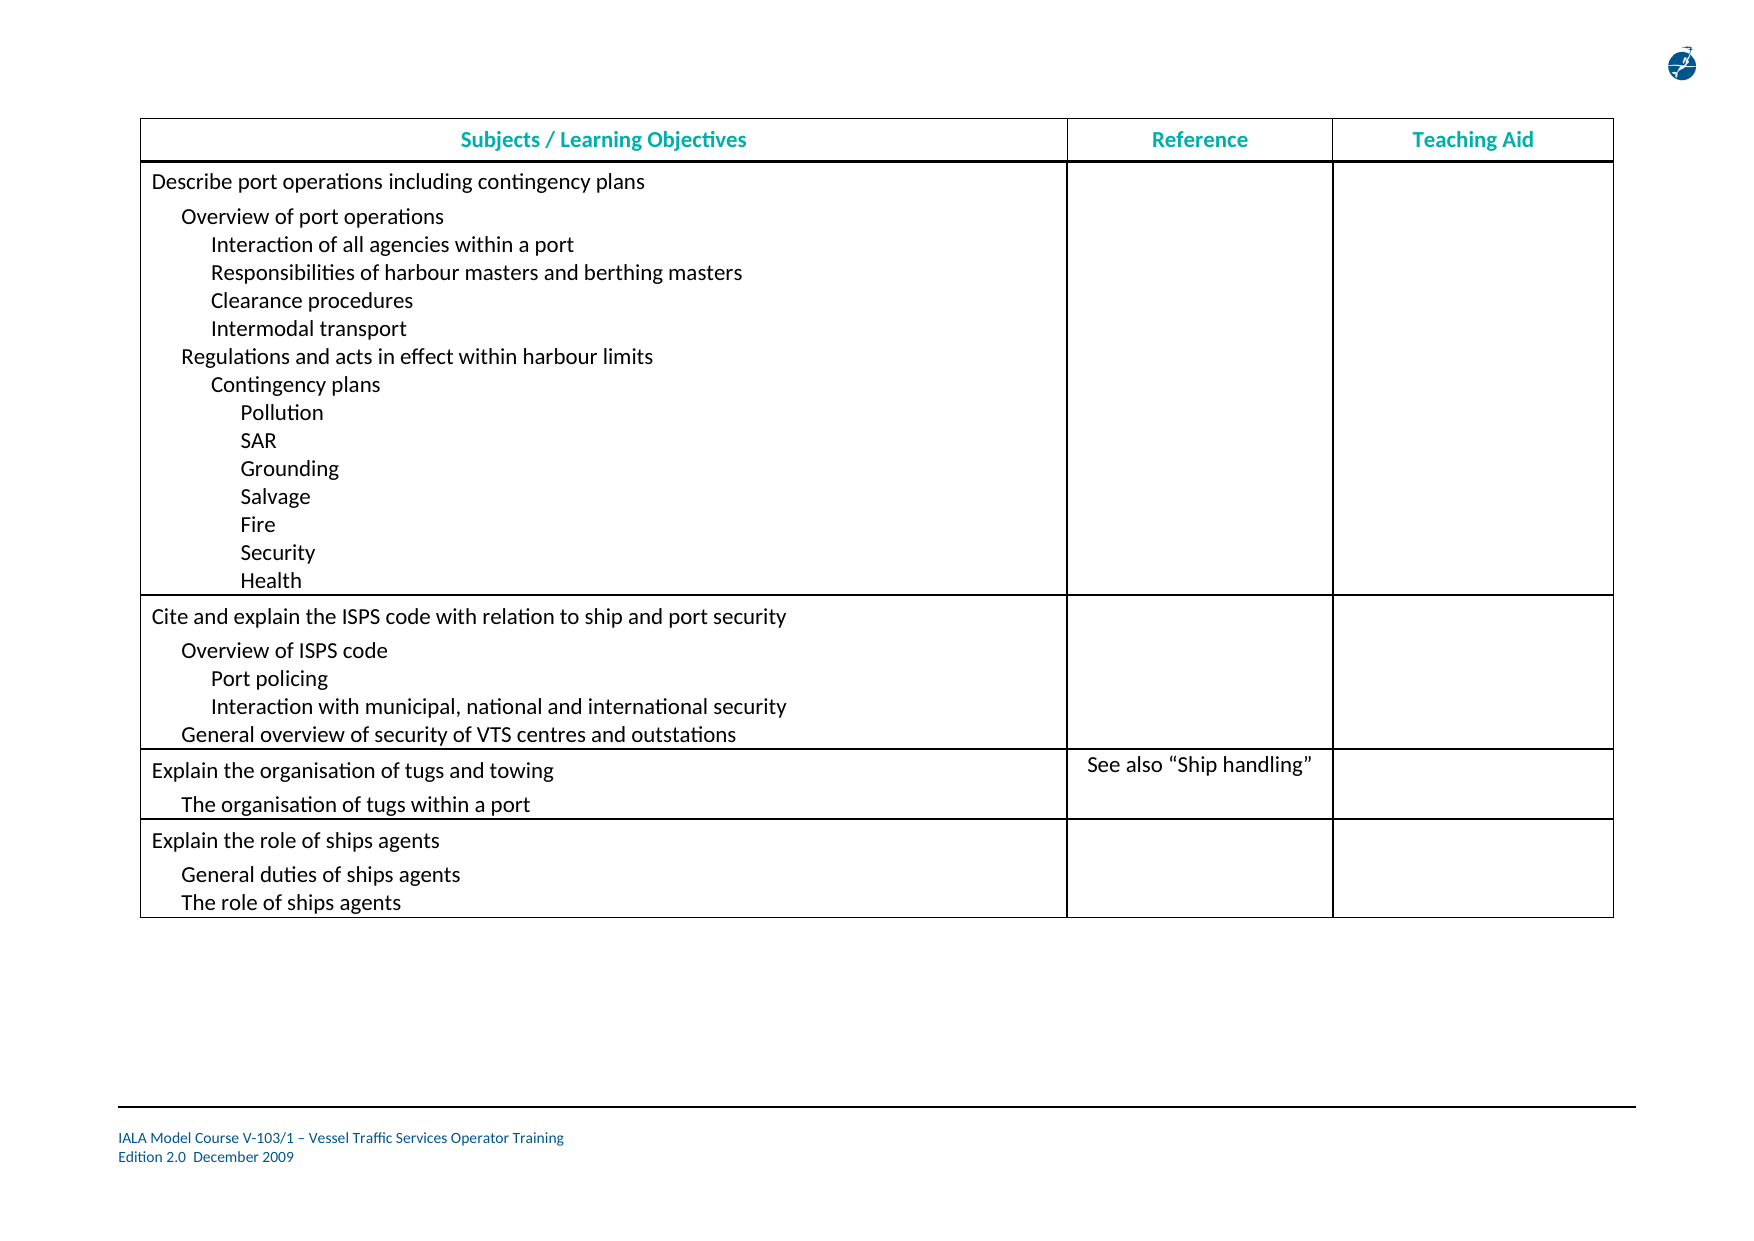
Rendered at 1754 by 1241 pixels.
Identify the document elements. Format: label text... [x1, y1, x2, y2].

table_cell See also “Ship handling” [1068, 750, 1332, 818]
table_cell [1068, 163, 1332, 594]
table_cell Explain the organisation of tugs and towing The organisation of tugs within a port [141, 750, 1066, 818]
table_header Subjects / Learning Objectives [141, 119, 1067, 160]
table_cell Explain the role of ships agents General duties of ships agents The role of ships agents [141, 820, 1066, 916]
table_header Teaching Aid [1333, 119, 1613, 160]
table_cell Describe port operations including contingency plans Overview of port operations Interaction of all agencies within a port Responsibilities of harbour masters and berthing masters Clearance procedures Intermodal transport Regulations and acts in effect within harbour limits Contingency plans Pollution SAR Grounding Salvage Fire Security Health [141, 163, 1066, 594]
table_cell Cite and explain the ISPS code with relation to ship and port security Overview of ISPS code Port policing Interaction with municipal, national and international security General overview of security of VTS centres and outstations [141, 596, 1066, 748]
table_cell [1334, 820, 1613, 916]
table_cell [1068, 820, 1332, 916]
picture [1637, 0, 1754, 115]
table_cell [1068, 596, 1332, 748]
table_header Reference [1068, 119, 1332, 160]
table_cell [1334, 750, 1613, 818]
table_cell [1334, 163, 1613, 594]
table_cell [1334, 596, 1613, 748]
